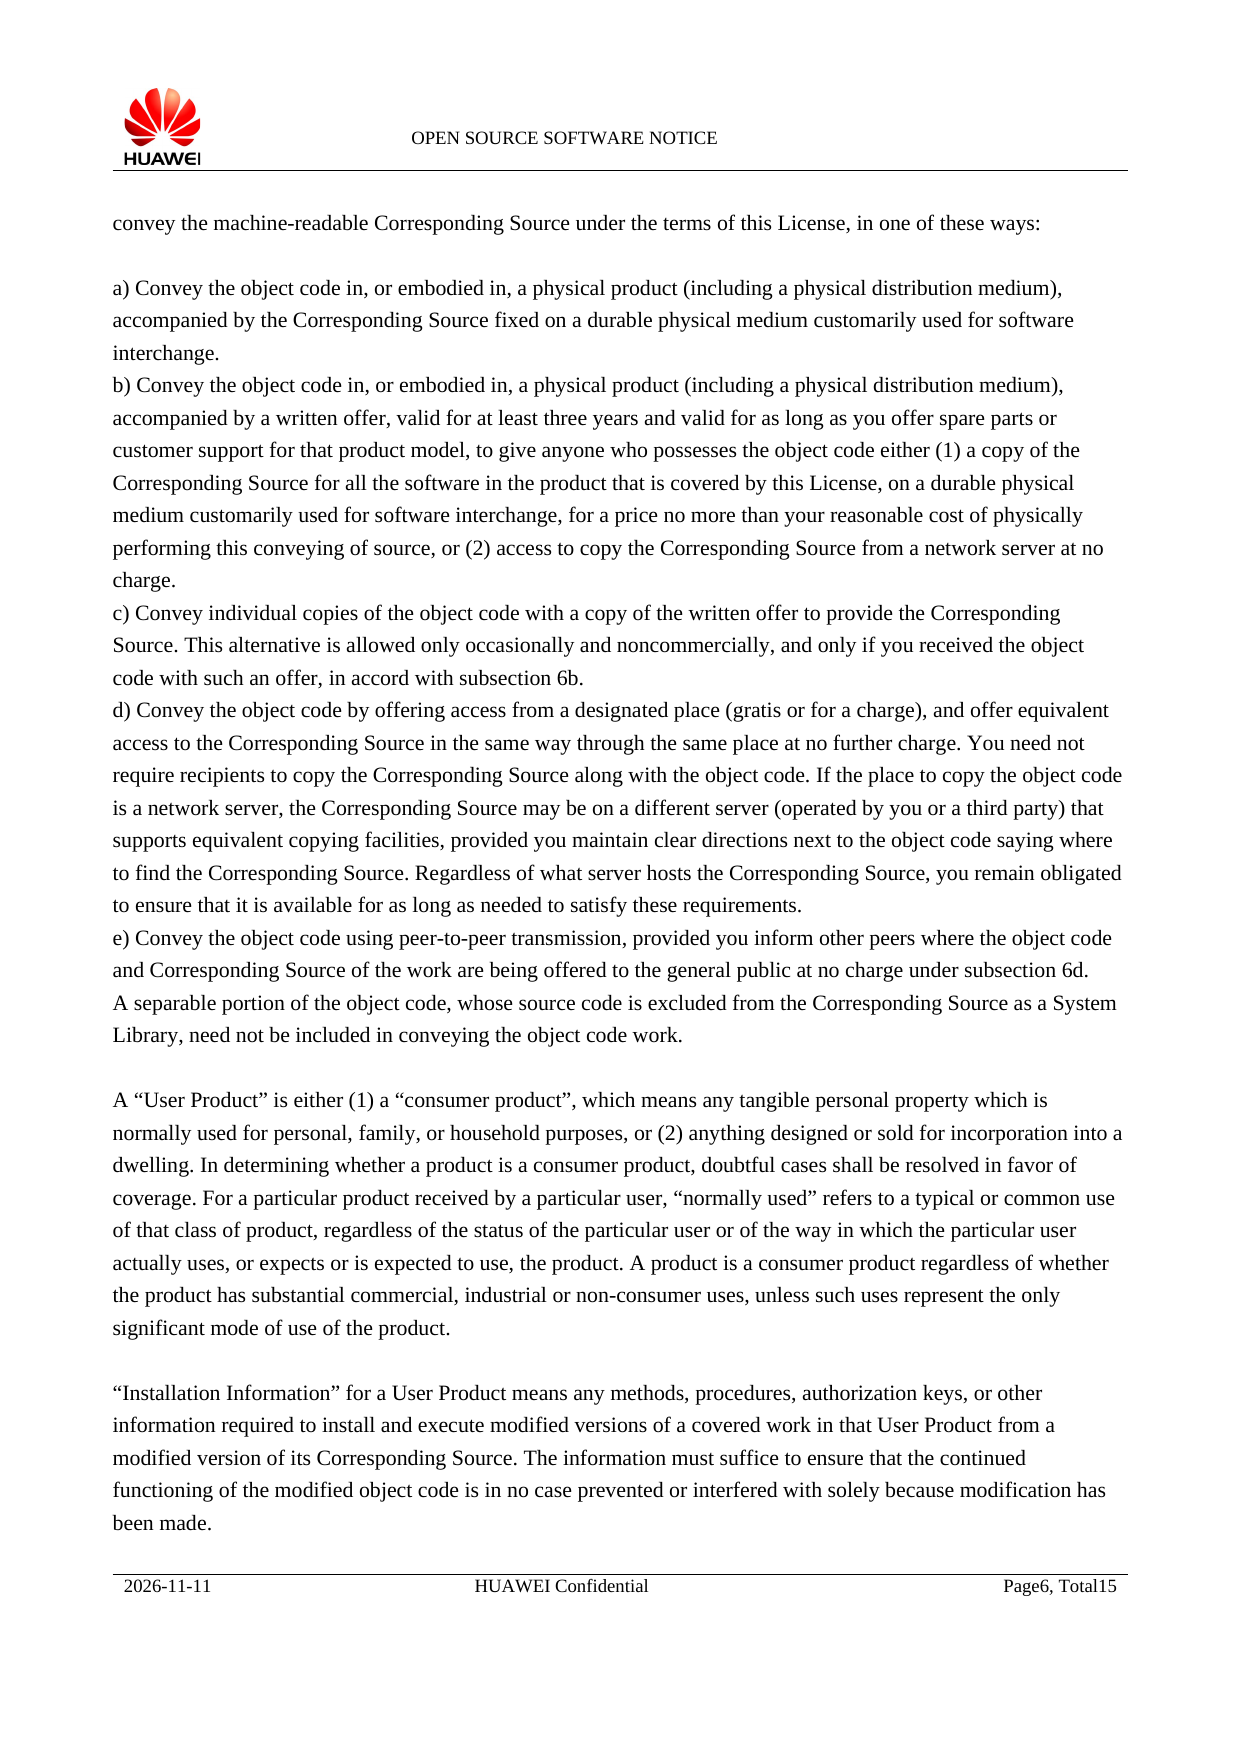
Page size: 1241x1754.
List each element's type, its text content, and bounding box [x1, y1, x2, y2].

picture [124, 88, 201, 165]
